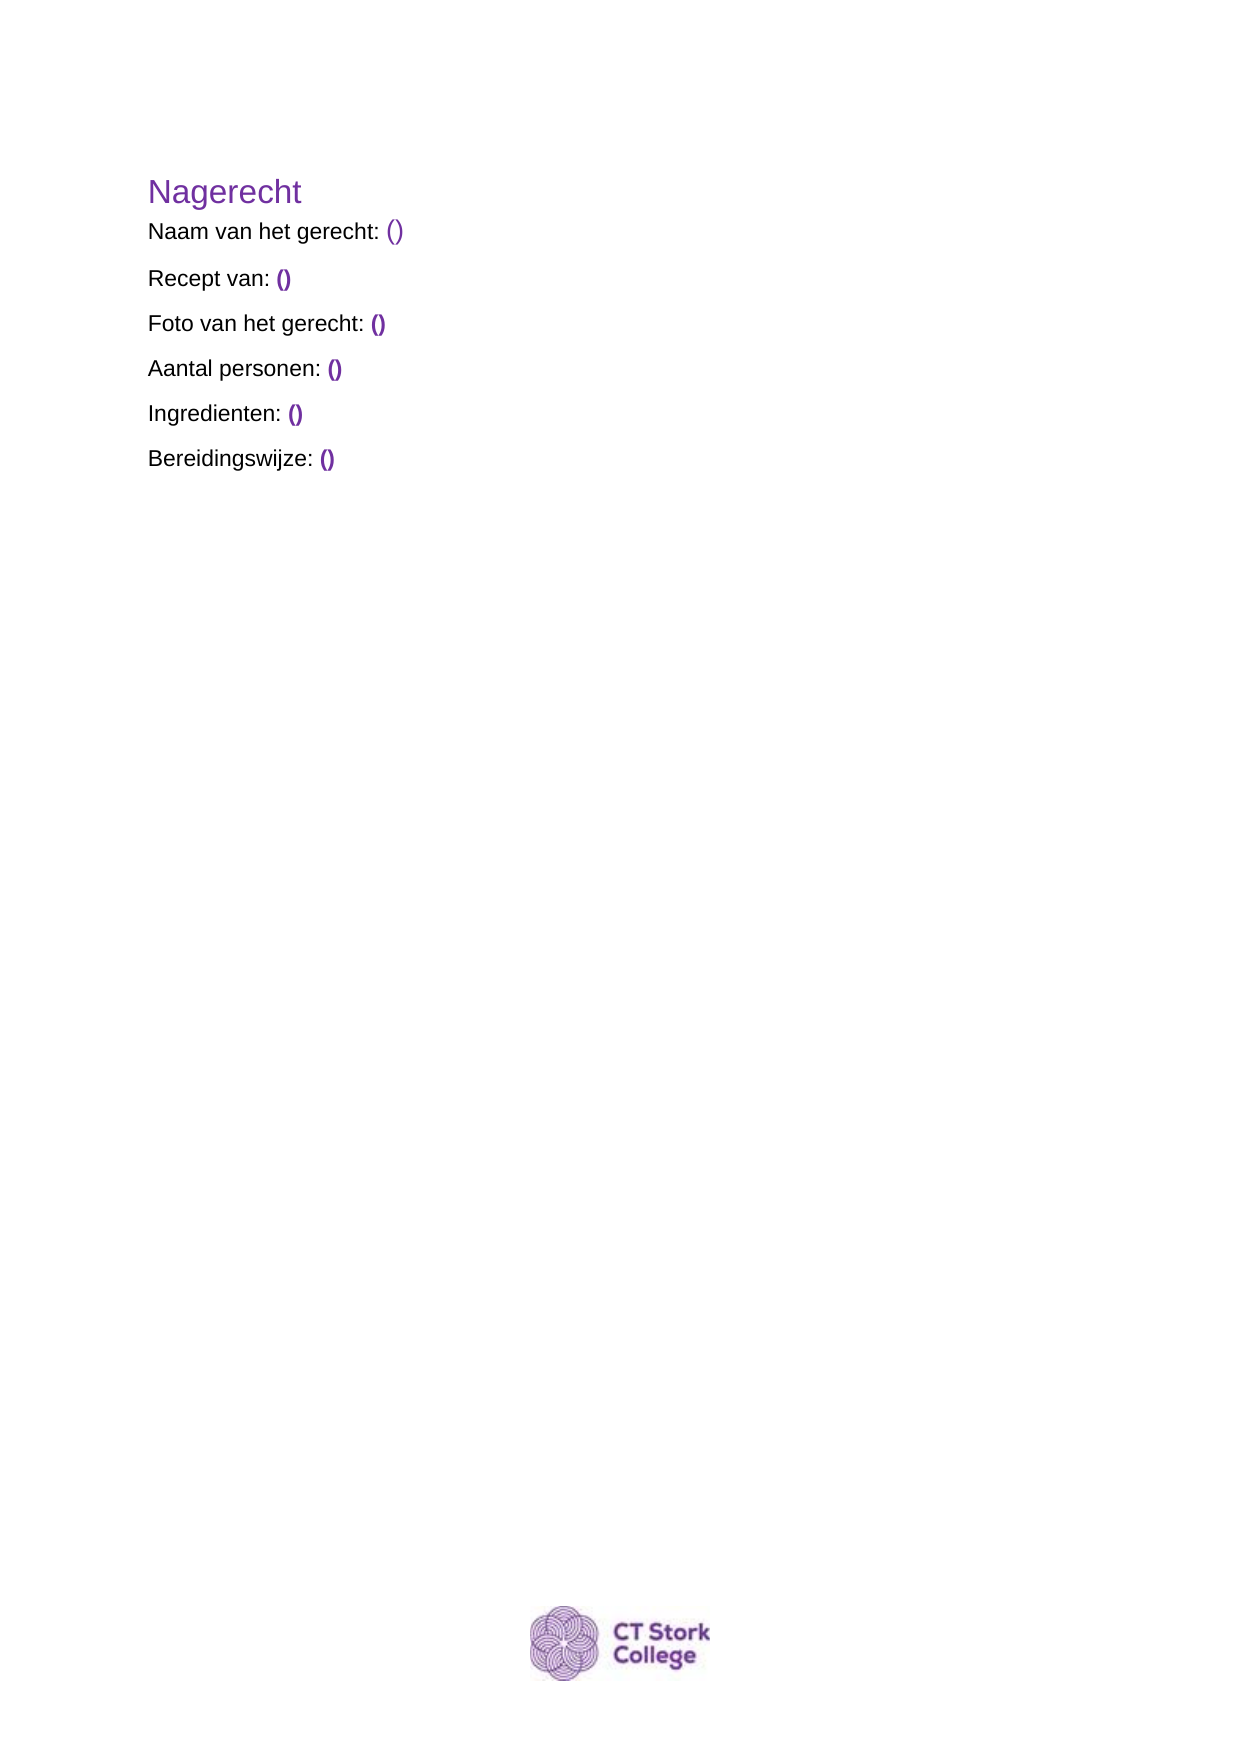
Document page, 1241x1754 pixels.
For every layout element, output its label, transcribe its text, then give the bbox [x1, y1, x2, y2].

text Naam van het gerecht: () [148, 214, 1093, 245]
subtitle Nagerecht [148, 173, 1093, 211]
picture [530, 1606, 710, 1681]
text Ingredienten: () [148, 400, 1093, 426]
text Bereidingswijze: () [148, 445, 1093, 471]
text Recept van: () [148, 264, 1093, 291]
text Aantal personen: () [148, 355, 1093, 381]
text Foto van het gerecht: () [148, 309, 1093, 336]
